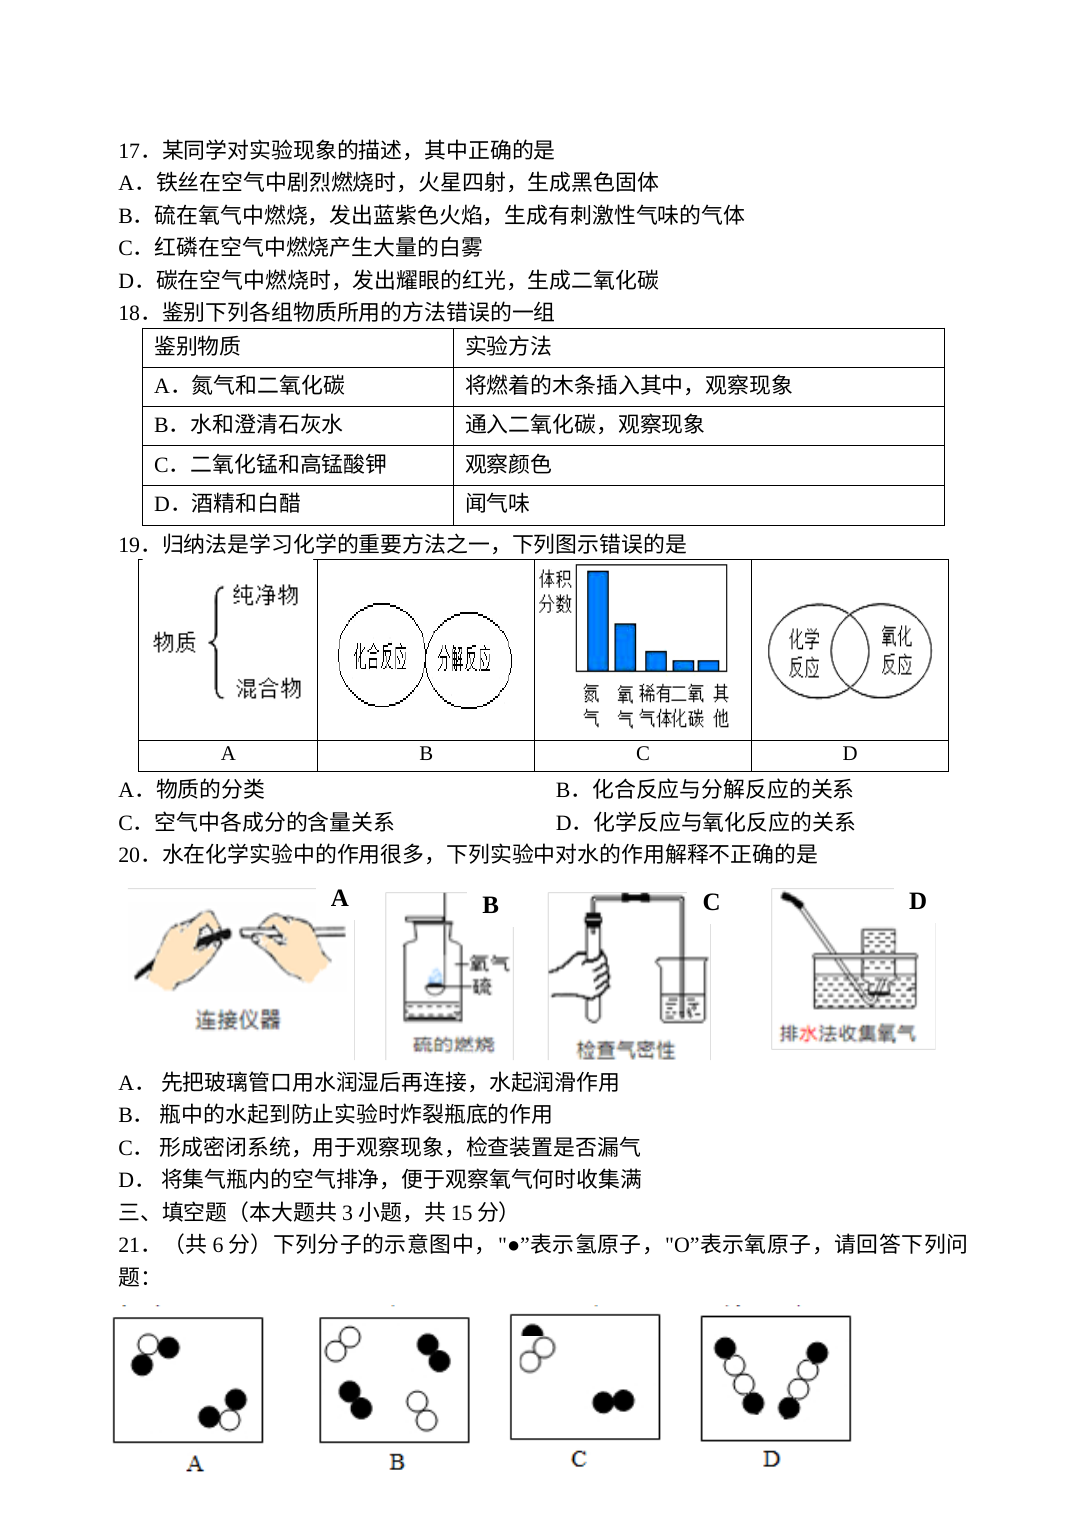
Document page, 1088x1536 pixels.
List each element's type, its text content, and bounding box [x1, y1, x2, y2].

text 17．某同学对实验现象的描述，其中正确的是 [118, 132, 969, 165]
picture [762, 587, 939, 709]
table_cell C．二氧化锰和高锰酸钾 [143, 446, 453, 485]
text A．物质的分类 B．化合反应与分解反应的关系 [118, 772, 969, 804]
text D． 将集气瓶内的空气排净，便于观察氧气何时收集满 [118, 1162, 969, 1194]
text 18．鉴别下列各组物质所用的方法错误的一组 [118, 295, 969, 327]
text B． 瓶中的水起到防止实验时炸裂瓶底的作用 [118, 1097, 969, 1129]
table_cell A．氮气和二氧化碳 [143, 368, 453, 406]
table_cell 通入二氧化碳，观察现象 [454, 407, 944, 445]
text C．空气中各成分的含量关系 D．化学反应与氧化反应的关系 [118, 804, 969, 837]
text A．铁丝在空气中剧烈燃烧时，火星四射，生成黑色固体 [118, 165, 969, 197]
table_cell B．水和澄清石灰水 [143, 407, 453, 445]
text 三、填空题（本大题共 3 小题，共 15分） [118, 1194, 969, 1227]
table_cell D．酒精和白醋 [143, 486, 453, 525]
picture [126, 881, 935, 1060]
text 19．归纳法是学习化学的重要方法之一，下列图示错误的是 [118, 526, 969, 559]
table_cell D [752, 741, 948, 771]
picture [536, 563, 733, 730]
table_header [139, 560, 317, 740]
table_header 鉴别物质 [143, 329, 453, 367]
text 21．（共6分）下列分子的示意图中，"●”表示氢原子，"O”表示氧原子，请回答下列问题： [118, 1227, 969, 1292]
text 20．水在化学实验中的作用很多，下列实验中对水的作用解释不正确的是 [118, 837, 969, 869]
table_cell B [318, 741, 534, 771]
table_header [752, 560, 948, 740]
table_header [535, 560, 751, 740]
table_cell 观察颜色 [454, 446, 944, 485]
picture [330, 595, 518, 725]
text B．硫在氧气中燃烧，发出蓝紫色火焰，生成有刺激性气味的气体 [118, 197, 969, 230]
table_header 实验方法 [454, 329, 944, 367]
table_cell 将燃着的木条插入其中，观察现象 [454, 368, 944, 406]
picture [104, 1305, 866, 1478]
text D．碳在空气中燃烧时，发出耀眼的红光，生成二氧化碳 [118, 262, 969, 295]
text C．红磷在空气中燃烧产生大量的白雾 [118, 230, 969, 262]
table_cell C [535, 741, 751, 771]
table_cell 闻气味 [454, 486, 944, 525]
text C． 形成密闭系统，用于观察现象，检查装置是否漏气 [118, 1129, 969, 1162]
table_cell A [139, 741, 317, 771]
table_header [318, 560, 534, 740]
